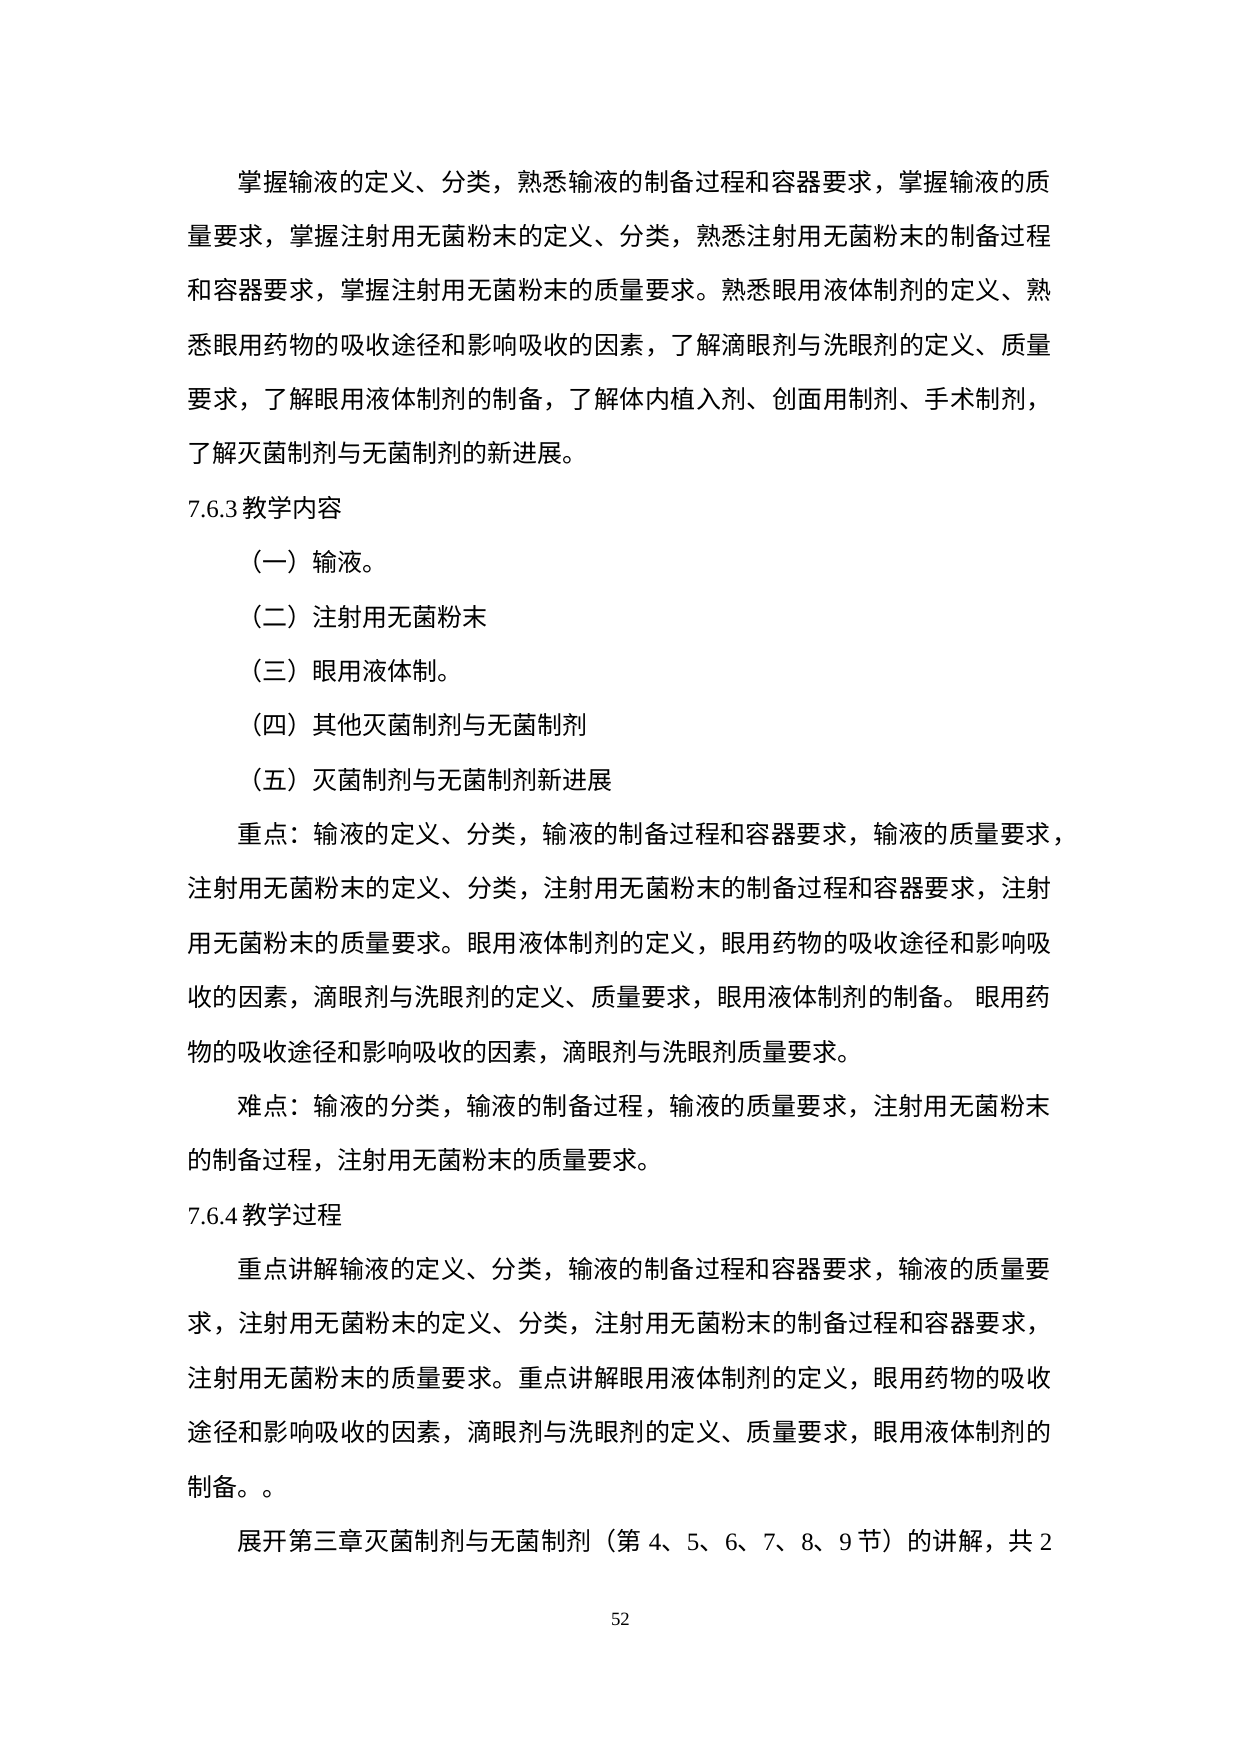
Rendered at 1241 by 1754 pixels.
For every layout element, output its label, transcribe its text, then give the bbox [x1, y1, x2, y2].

text （二）注射用无菌粉末 [187, 597, 1053, 633]
text 重点：输液的定义、分类，输液的制备过程和容器要求，输液的质量要求，注射用无菌粉末的定义、分类，注射用无菌粉末的制备过程和容器要求，注射用无菌粉末的质量要求。眼用液体制剂的定义，眼用药物的吸收途径和影响吸收的因素，滴眼剂与洗眼剂的定义、质量要求，眼用液体制剂的制备。 眼用药物的吸收途径和影响吸收的因素，滴眼剂与洗眼剂质量要求。 [187, 814, 1053, 1068]
text 掌握输液的定义、分类，熟悉输液的制备过程和容器要求，掌握输液的质量要求，掌握注射用无菌粉末的定义、分类，熟悉注射用无菌粉末的制备过程和容器要求，掌握注射用无菌粉末的质量要求。熟悉眼用液体制剂的定义、熟悉眼用药物的吸收途径和影响吸收的因素，了解滴眼剂与洗眼剂的定义、质量要求，了解眼用液体制剂的制备，了解体内植入剂、创面用制剂、手术制剂，了解灭菌制剂与无菌制剂的新进展。 [187, 162, 1053, 470]
text （五）灭菌制剂与无菌制剂新进展 [187, 760, 1053, 796]
text （四）其他灭菌制剂与无菌制剂 [187, 706, 1053, 742]
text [187, 1521, 1053, 1558]
text （三）眼用液体制。 [187, 651, 1053, 688]
text （一）输液。 [187, 543, 1053, 579]
text 难点：输液的分类，输液的制备过程，输液的质量要求，注射用无菌粉末的制备过程，注射用无菌粉末的质量要求。 [187, 1086, 1053, 1177]
text 7.6.3教学内容 [187, 488, 1053, 524]
text 7.6.4教学过程 [187, 1195, 1053, 1231]
text 重点讲解输液的定义、分类，输液的制备过程和容器要求，输液的质量要求，注射用无菌粉末的定义、分类，注射用无菌粉末的制备过程和容器要求，注射用无菌粉末的质量要求。重点讲解眼用液体制剂的定义，眼用药物的吸收途径和影响吸收的因素，滴眼剂与洗眼剂的定义、质量要求，眼用液体制剂的制备。。 [187, 1249, 1053, 1503]
